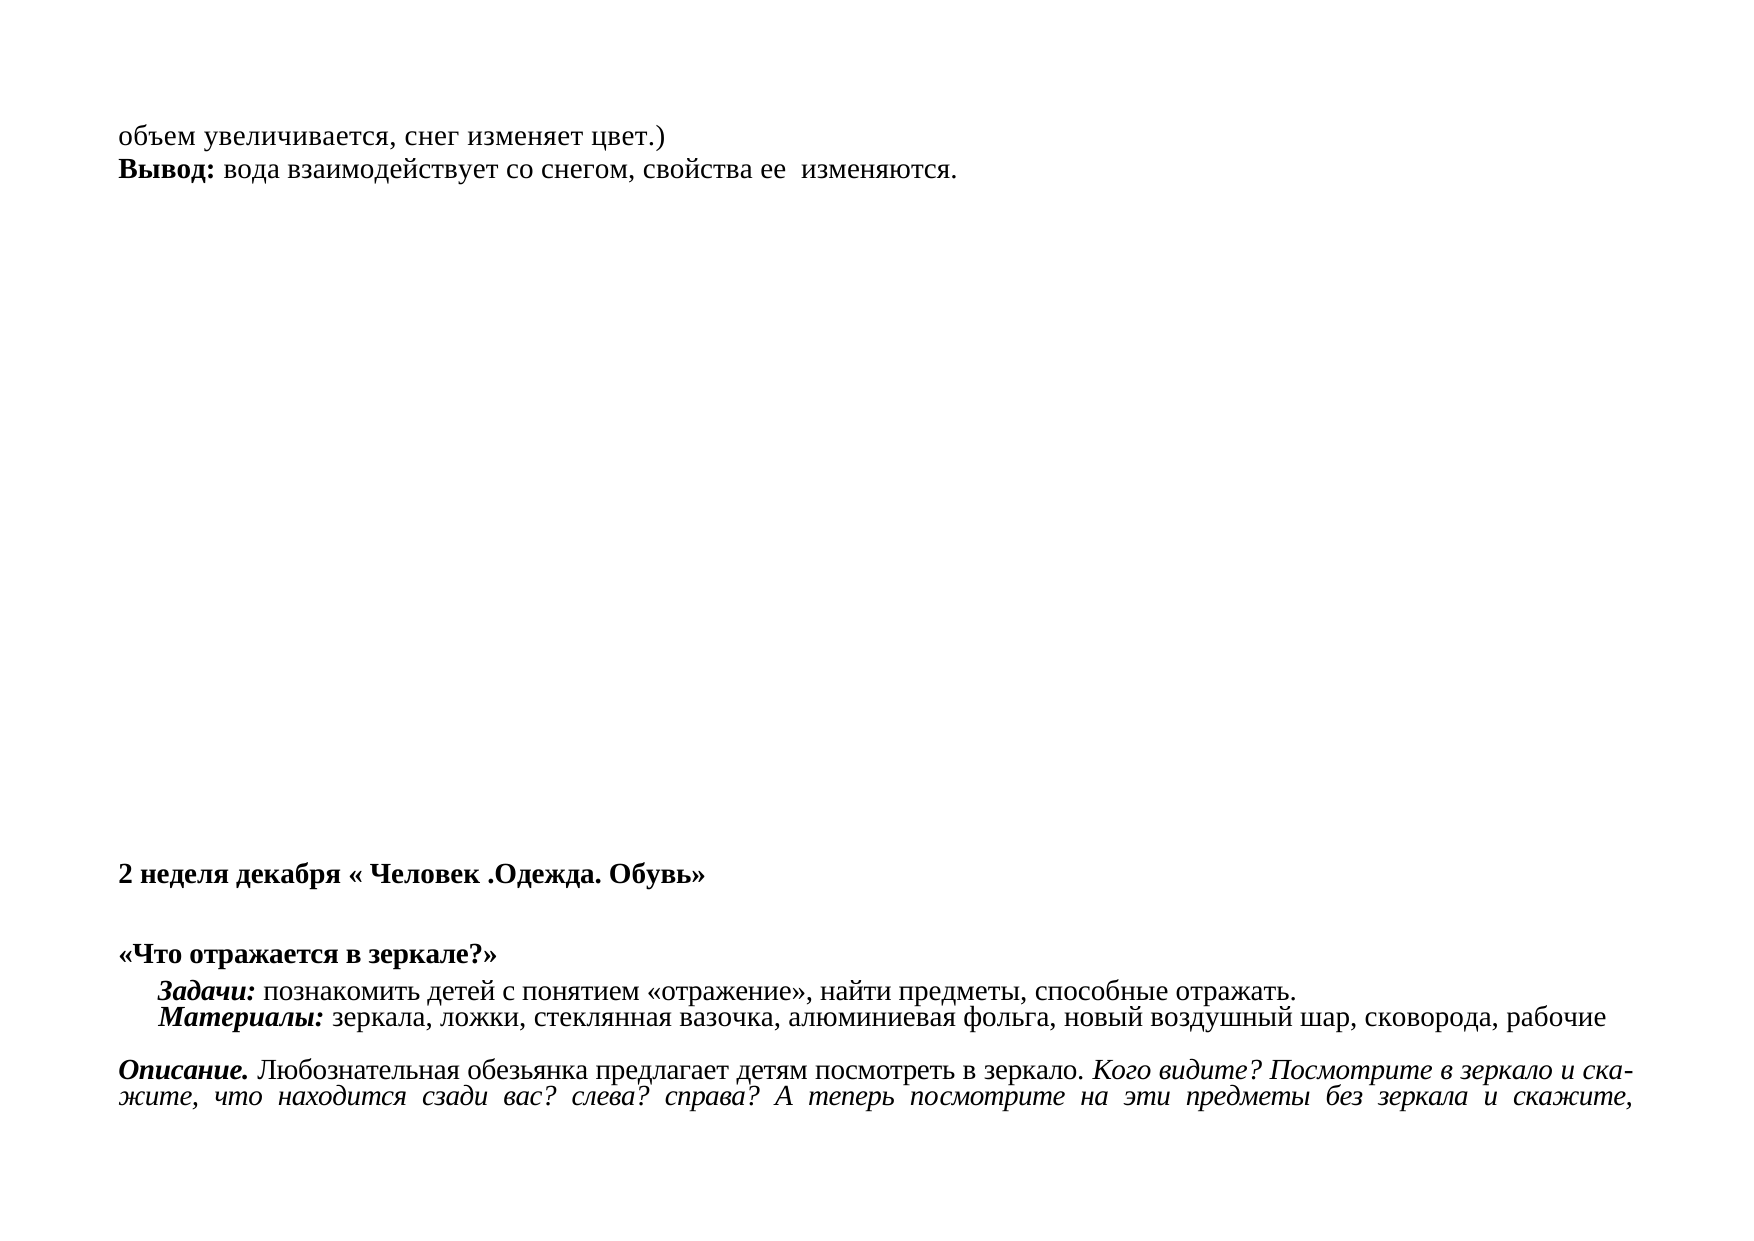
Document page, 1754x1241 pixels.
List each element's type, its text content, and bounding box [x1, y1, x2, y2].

text Материалы: зеркала, ложки, стеклянная вазочка, алюминиевая фольга, новый воздушный шар, сковорода, рабочие [121, 1005, 1632, 1031]
text 2 неделя декабря « Человек .Одежда. Обувь» [118, 856, 1636, 889]
text Задачи: познакомить детей с понятием «отражение», найти предметы, способные отражать. [120, 979, 1632, 1005]
text «Что отражается в зеркале?» [118, 936, 1630, 970]
text Вывод: вода взаимодействует со снегом, свойства ее изменяются. [118, 152, 1636, 185]
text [118, 118, 1636, 152]
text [118, 1058, 1633, 1110]
